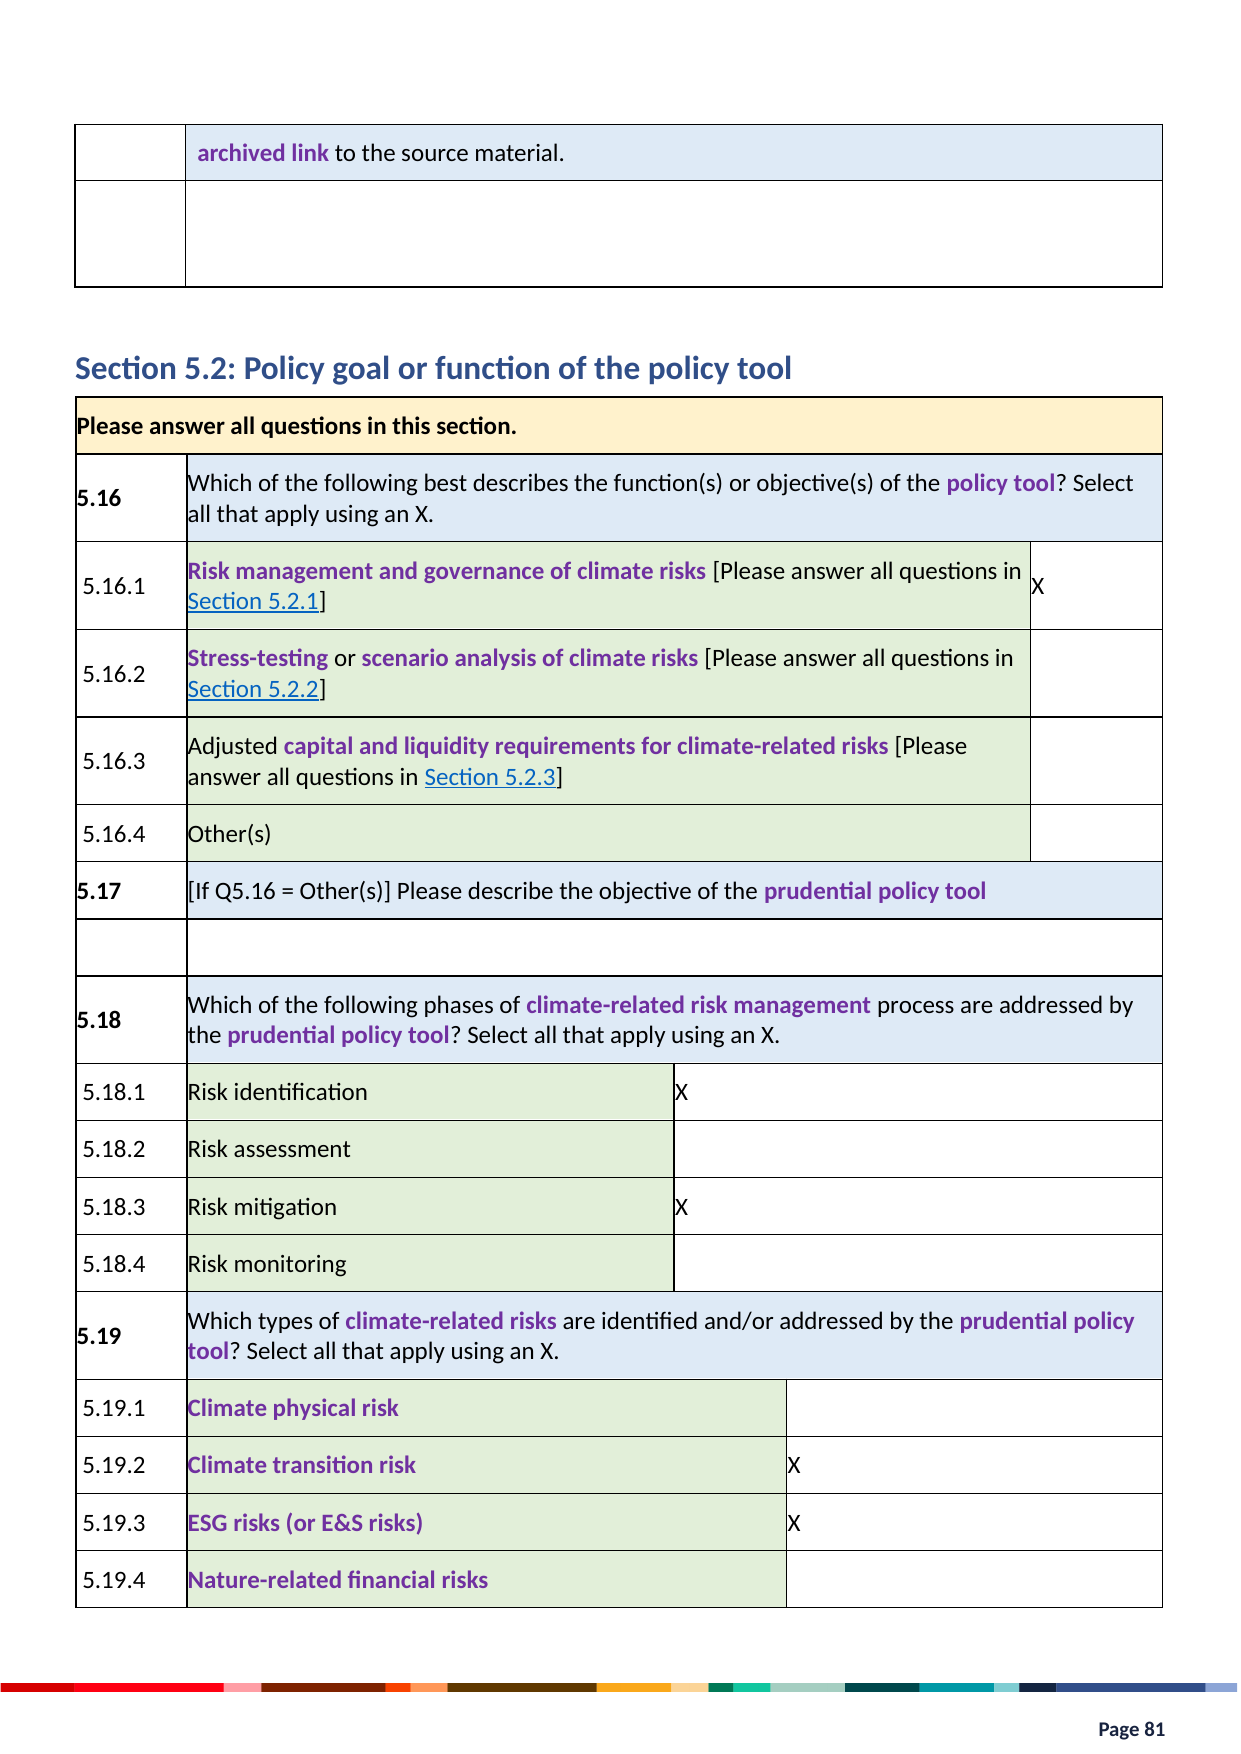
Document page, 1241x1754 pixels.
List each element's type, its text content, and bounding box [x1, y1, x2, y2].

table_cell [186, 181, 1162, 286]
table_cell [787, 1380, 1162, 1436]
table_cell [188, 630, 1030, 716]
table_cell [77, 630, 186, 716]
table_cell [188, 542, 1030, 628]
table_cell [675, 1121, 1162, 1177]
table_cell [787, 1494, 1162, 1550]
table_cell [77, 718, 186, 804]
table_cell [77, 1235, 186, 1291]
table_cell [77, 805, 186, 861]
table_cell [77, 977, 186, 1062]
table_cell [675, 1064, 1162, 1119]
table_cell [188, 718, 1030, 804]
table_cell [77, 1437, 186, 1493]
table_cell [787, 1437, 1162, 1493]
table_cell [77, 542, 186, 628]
picture [0, 1683, 1236, 1692]
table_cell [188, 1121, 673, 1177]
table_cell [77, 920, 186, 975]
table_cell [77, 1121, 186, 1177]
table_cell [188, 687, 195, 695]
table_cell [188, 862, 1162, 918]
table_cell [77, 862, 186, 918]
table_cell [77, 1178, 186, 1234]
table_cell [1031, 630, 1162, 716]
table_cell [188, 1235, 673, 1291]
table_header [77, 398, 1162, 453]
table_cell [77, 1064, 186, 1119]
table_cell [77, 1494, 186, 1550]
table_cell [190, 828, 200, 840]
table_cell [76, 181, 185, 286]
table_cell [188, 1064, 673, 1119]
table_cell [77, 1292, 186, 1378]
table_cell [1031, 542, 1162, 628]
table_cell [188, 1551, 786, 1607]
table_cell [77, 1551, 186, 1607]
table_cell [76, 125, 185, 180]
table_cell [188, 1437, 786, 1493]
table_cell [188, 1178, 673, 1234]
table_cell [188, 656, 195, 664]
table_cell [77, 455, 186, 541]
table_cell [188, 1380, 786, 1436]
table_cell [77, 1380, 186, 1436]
subtitle Section 5.2: Policy goal or function of the policy tool [75, 347, 1165, 388]
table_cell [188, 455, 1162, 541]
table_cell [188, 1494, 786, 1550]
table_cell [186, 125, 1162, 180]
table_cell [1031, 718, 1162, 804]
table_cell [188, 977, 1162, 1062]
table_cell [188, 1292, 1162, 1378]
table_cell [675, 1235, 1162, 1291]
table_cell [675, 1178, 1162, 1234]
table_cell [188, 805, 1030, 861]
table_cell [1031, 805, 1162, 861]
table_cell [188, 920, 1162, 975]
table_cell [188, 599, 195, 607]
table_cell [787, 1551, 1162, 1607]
